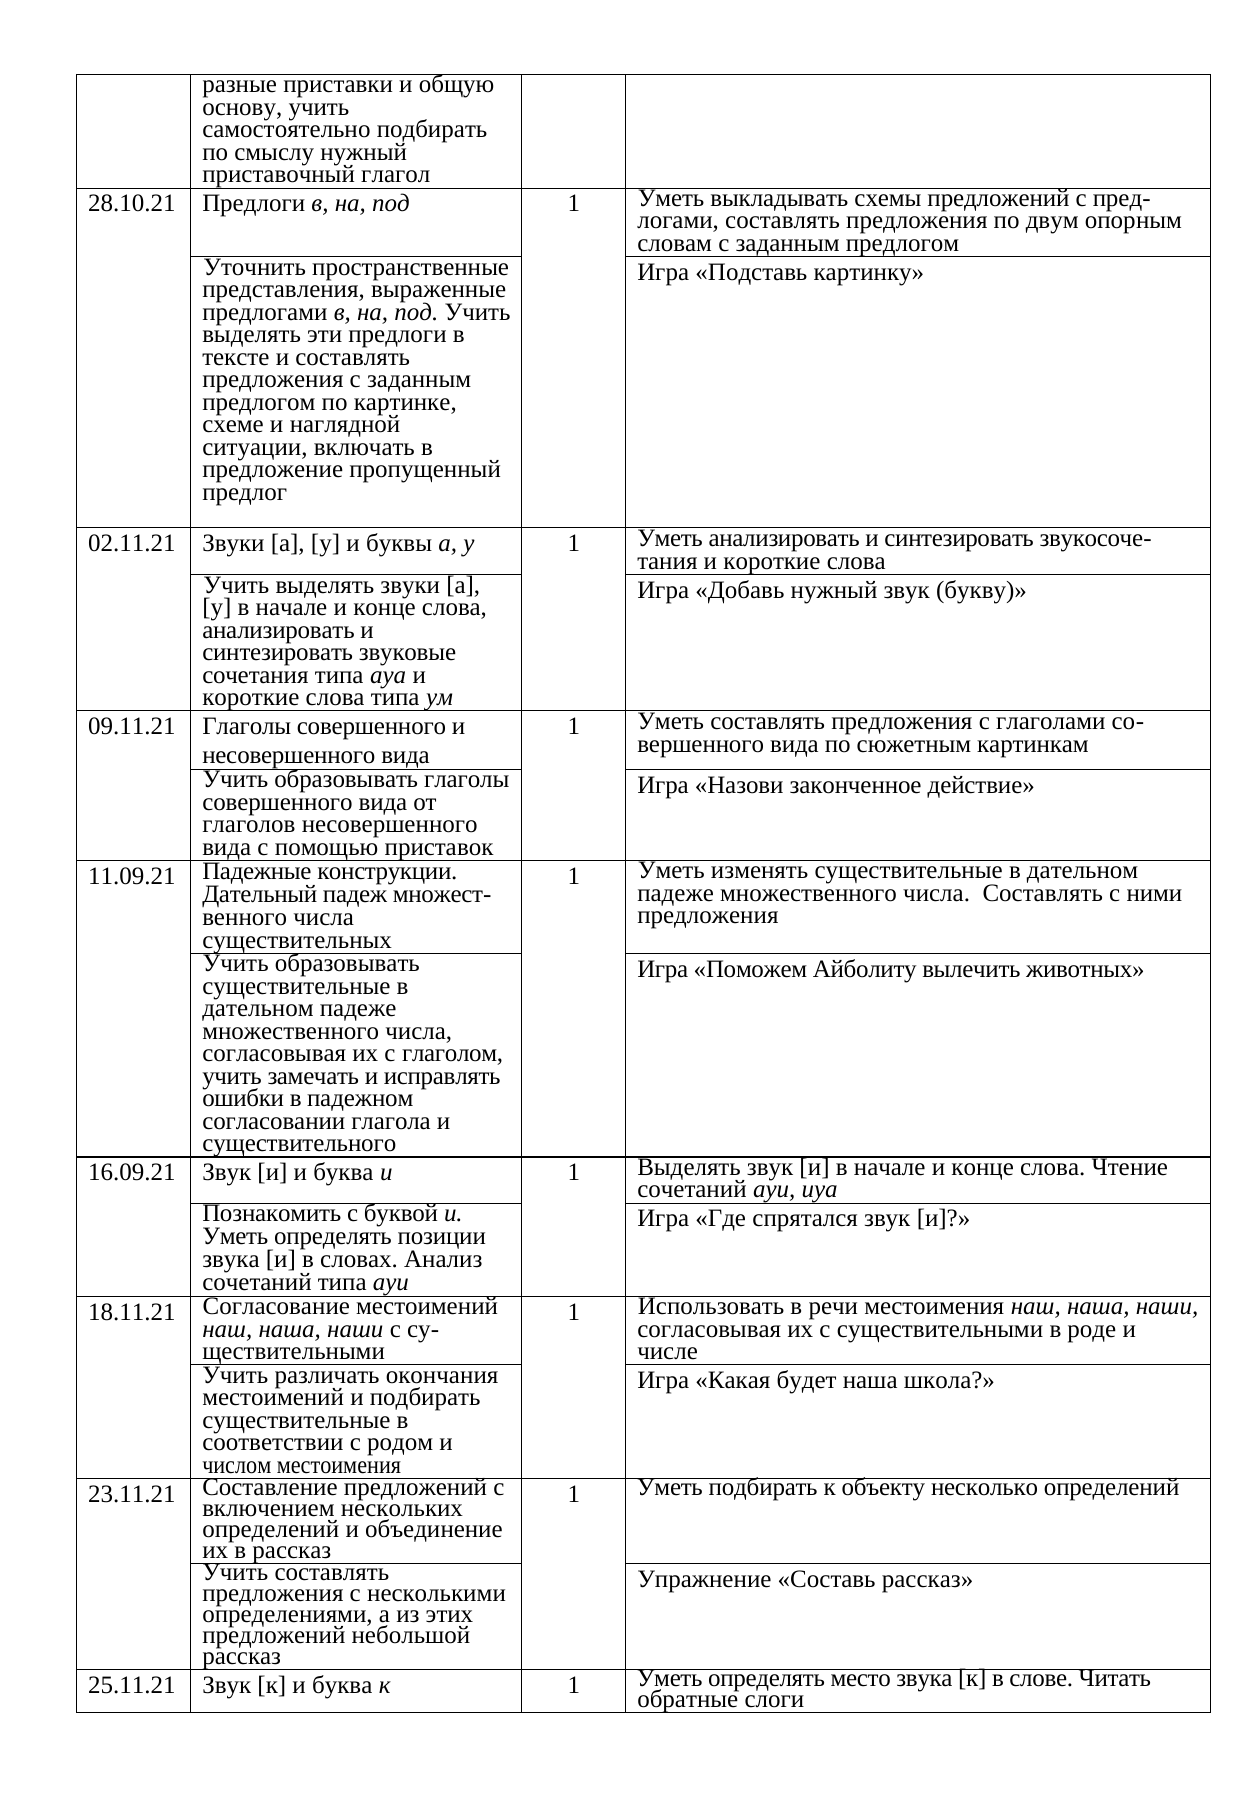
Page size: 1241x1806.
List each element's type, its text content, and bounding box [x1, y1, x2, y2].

table_cell Игра «Подставь картинку» [626, 257, 1210, 527]
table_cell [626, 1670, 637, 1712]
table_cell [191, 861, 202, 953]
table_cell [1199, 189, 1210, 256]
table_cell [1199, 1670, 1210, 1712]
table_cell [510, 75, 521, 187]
table_cell 1 [522, 528, 625, 710]
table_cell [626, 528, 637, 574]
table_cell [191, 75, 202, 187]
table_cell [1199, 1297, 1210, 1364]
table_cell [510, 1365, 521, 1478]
table_cell 1 [522, 1158, 625, 1296]
table_cell 25.11.21 [77, 1670, 190, 1712]
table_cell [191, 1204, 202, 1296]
table_cell Игра «Где спрятался звук [и]?» [626, 1204, 1210, 1296]
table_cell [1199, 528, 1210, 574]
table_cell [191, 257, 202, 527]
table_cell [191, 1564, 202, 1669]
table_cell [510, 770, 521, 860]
table_cell 1 [522, 861, 625, 1156]
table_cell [626, 75, 1210, 187]
table_cell 1 [522, 711, 625, 860]
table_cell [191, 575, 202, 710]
table_cell Игра «Какая будет наша школа?» [626, 1365, 1210, 1478]
table_cell Игра «Добавь нужный звук (букву)» [626, 575, 1210, 710]
table_cell Уметь составлять предложения с глаголами совершенного вида по сюжетным картинкам [626, 711, 1210, 769]
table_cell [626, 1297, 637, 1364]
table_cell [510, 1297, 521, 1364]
table_cell Игра «Назови законченное действие» [626, 770, 1210, 860]
table_cell 1 [522, 1479, 625, 1669]
table_cell 11.09.21 [77, 861, 190, 1156]
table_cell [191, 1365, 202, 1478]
table_cell 09.11.21 [77, 711, 190, 860]
table_cell 1 [522, 1297, 625, 1478]
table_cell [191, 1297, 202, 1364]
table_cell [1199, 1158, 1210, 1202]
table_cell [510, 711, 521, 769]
table_cell 28.10.21 [77, 189, 190, 527]
table_cell Предлоги в, на, под [191, 189, 521, 256]
table_cell 18.11.21 [77, 1297, 190, 1478]
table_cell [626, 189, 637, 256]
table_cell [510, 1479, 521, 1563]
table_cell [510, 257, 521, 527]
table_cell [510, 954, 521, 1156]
table_cell Упражнение «Составь рассказ» [626, 1564, 1210, 1669]
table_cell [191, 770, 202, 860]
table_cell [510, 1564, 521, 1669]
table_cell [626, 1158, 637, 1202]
table_cell Звуки [а], [у] и буквы а, у [191, 528, 521, 574]
table_cell 1 [522, 1670, 625, 1712]
table_cell Уметь изменять существительные в дательном падеже множественного числа. Составлять с ними предложения [626, 861, 1210, 953]
table_cell 16.09.21 [77, 1158, 190, 1296]
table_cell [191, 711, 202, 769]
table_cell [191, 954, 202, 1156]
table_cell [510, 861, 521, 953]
table_cell 23.11.21 [77, 1479, 190, 1669]
table_cell Игра «Поможем Айболиту вылечить животных» [626, 954, 1210, 1156]
table_cell 1 [522, 189, 625, 527]
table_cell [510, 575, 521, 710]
table_cell 02.11.21 [77, 528, 190, 710]
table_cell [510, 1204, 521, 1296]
table_cell Уметь подбирать к объекту несколько определений [626, 1479, 1210, 1563]
table_cell Звук [к] и буква к [191, 1670, 521, 1712]
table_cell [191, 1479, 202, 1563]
table_cell Звук [и] и буква и [191, 1158, 521, 1202]
